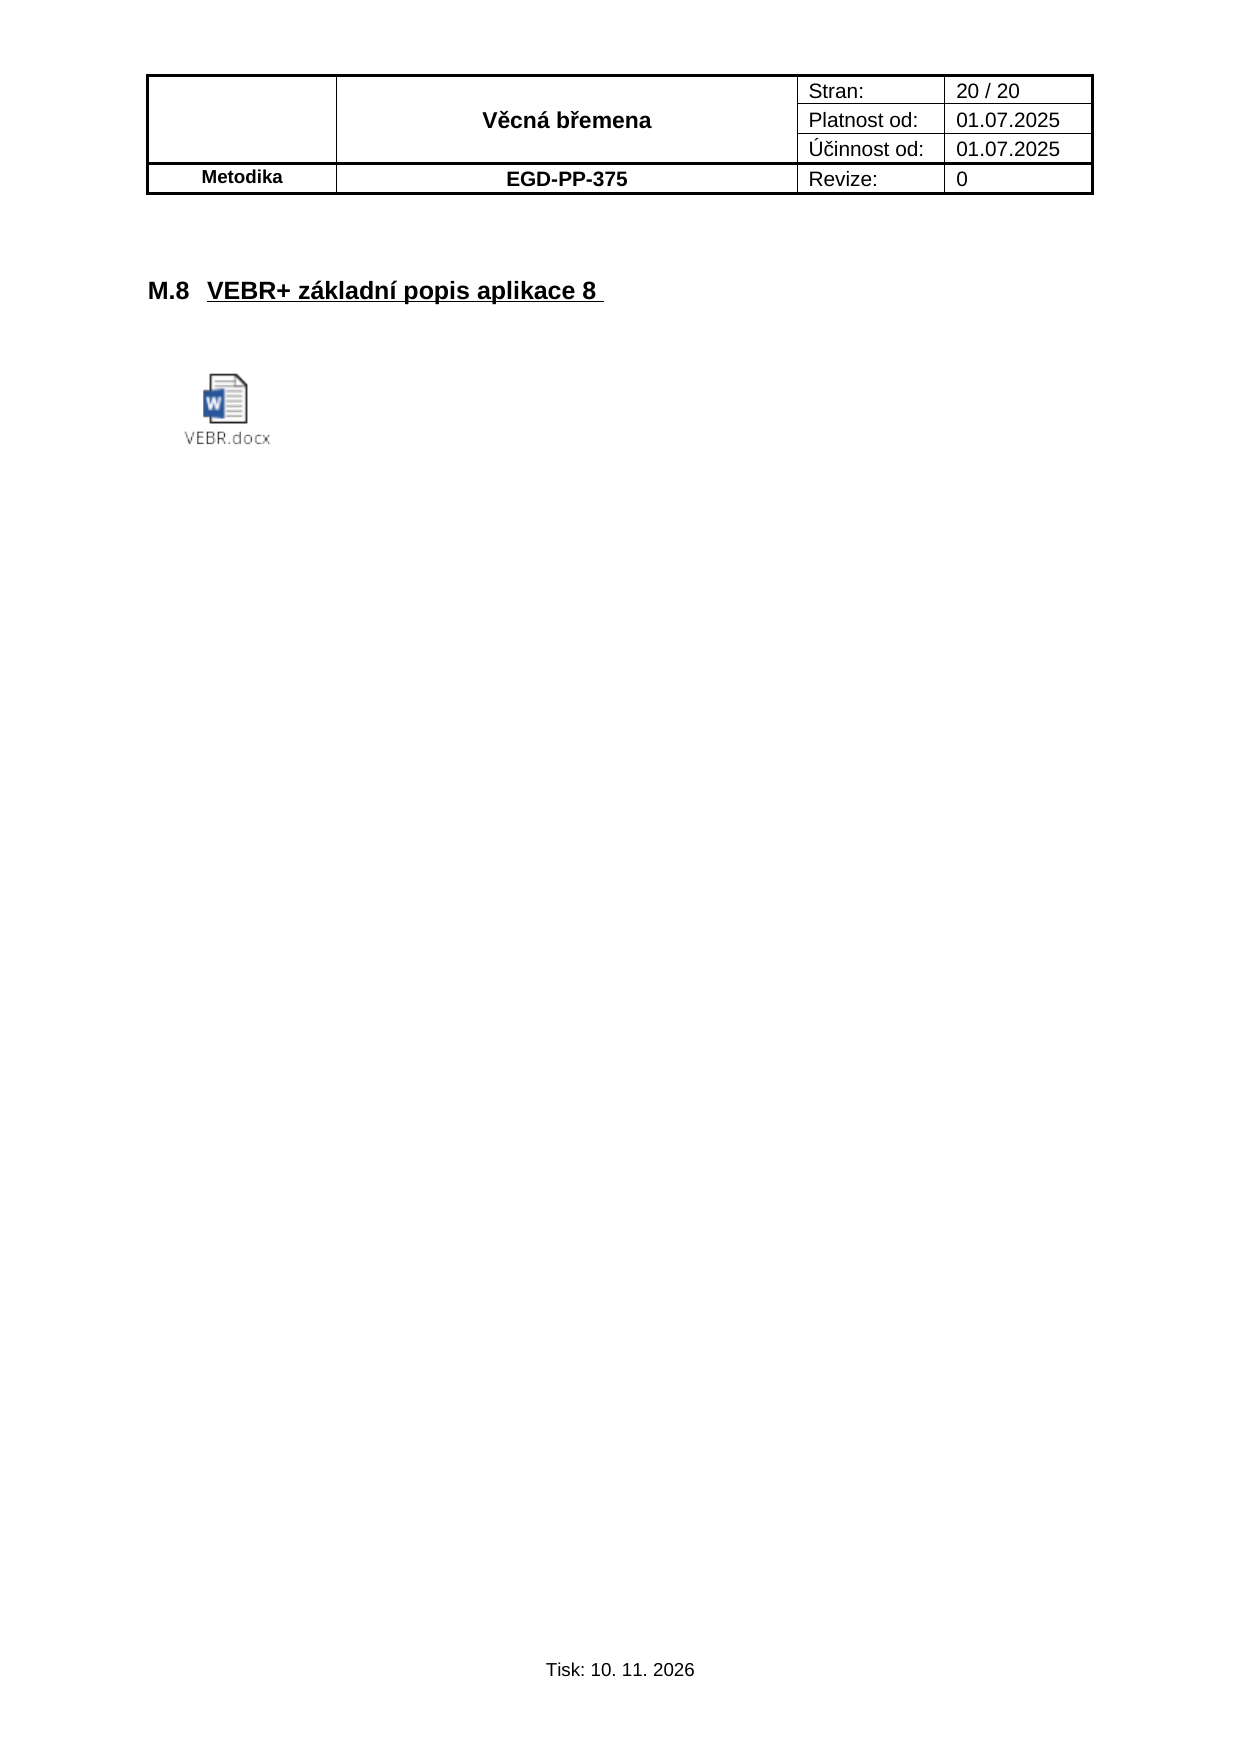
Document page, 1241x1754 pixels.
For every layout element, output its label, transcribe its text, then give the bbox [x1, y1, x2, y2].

list VEBR+ základní popis aplikace 8 [148, 276, 1092, 305]
